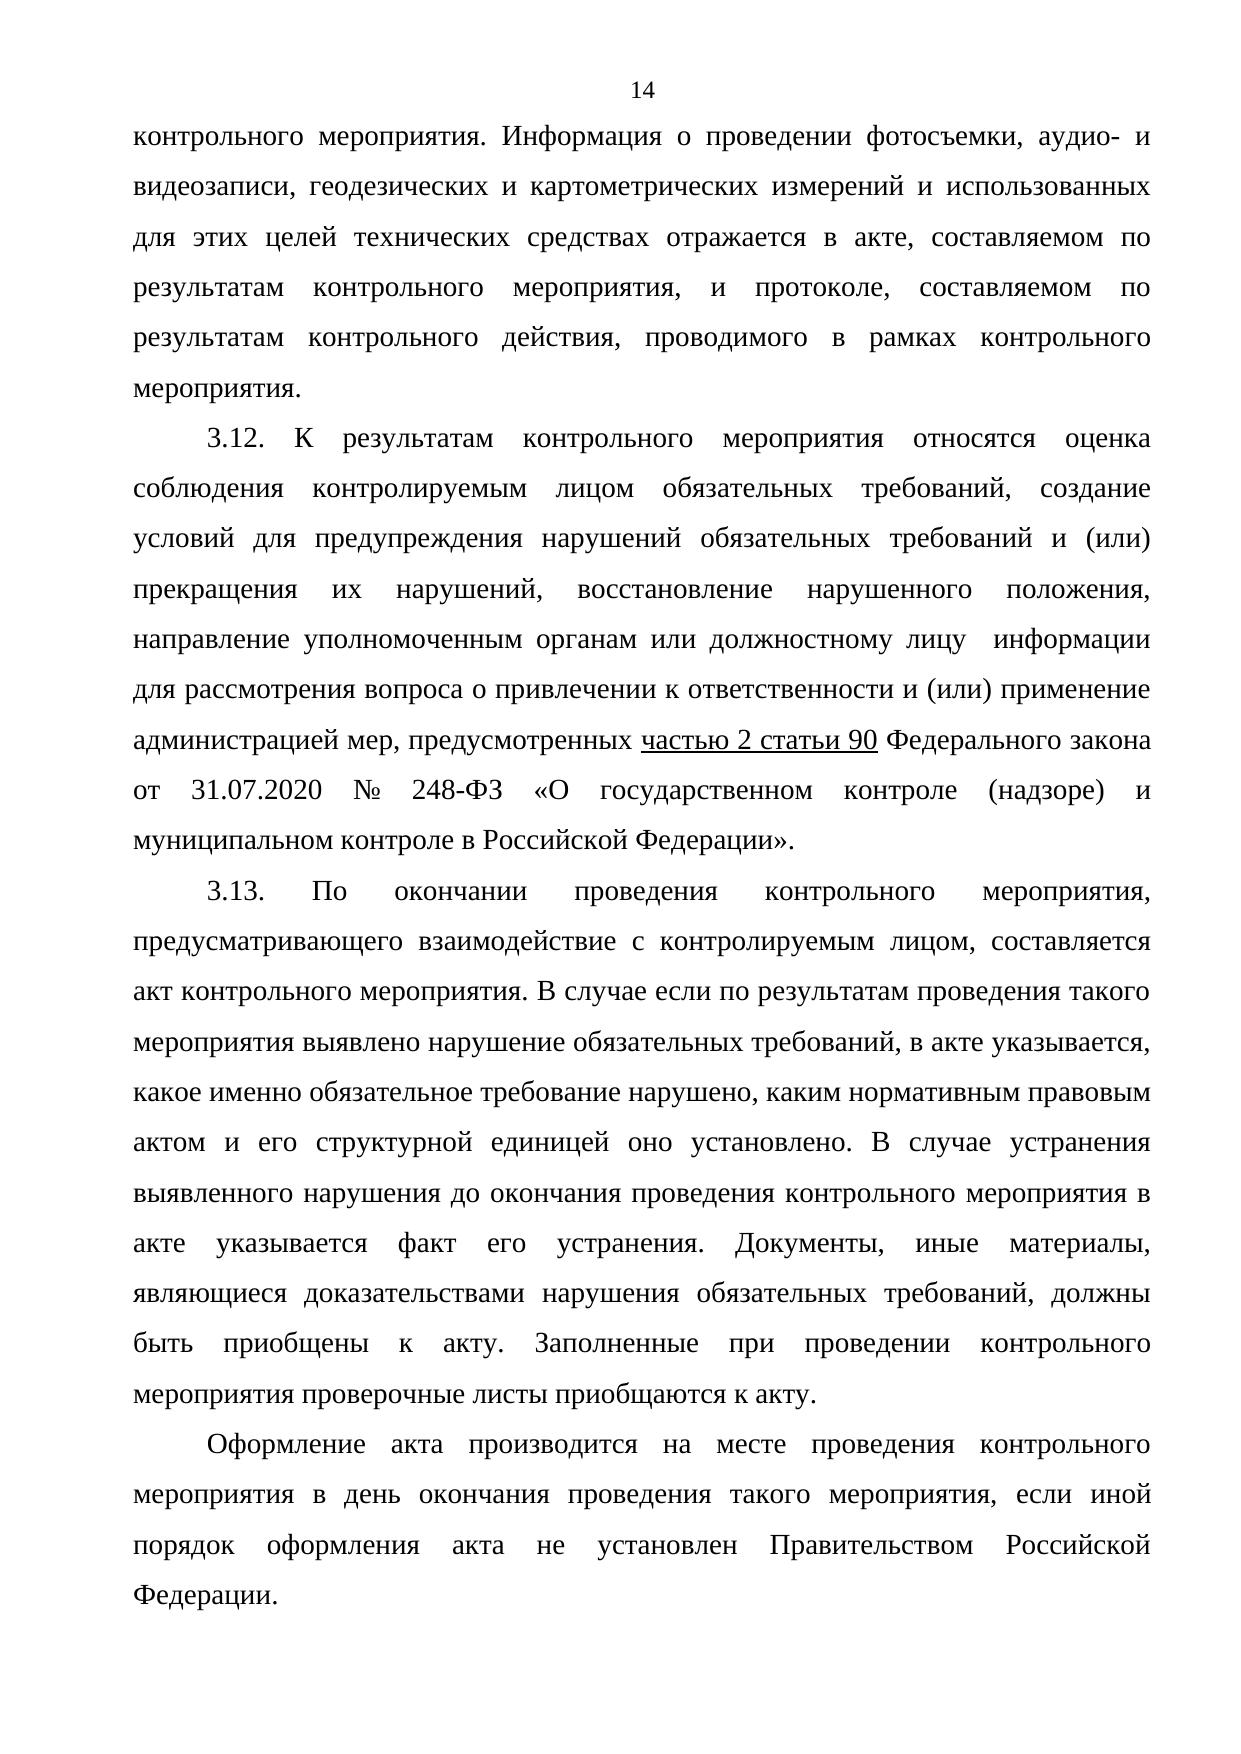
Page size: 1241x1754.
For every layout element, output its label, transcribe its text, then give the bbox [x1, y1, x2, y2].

text 3.12. К результатам контрольного мероприятия относятся оценка соблюдения контролируемым лицом обязательных требований, создание условий для предупреждения нарушений обязательных требований и (или) прекращения их нарушений, восстановление нарушенного положения, направление уполномоченным органам или должностному лицу информации для рассмотрения вопроса о привлечении к ответственности и (или) применение администрацией мер, предусмотренных частью 2 статьи 90 Федерального закона от 31.07.2020 № 248-ФЗ «О государственном контроле (надзоре) и муниципальном контроле в Российской Федерации». [133, 420, 1152, 856]
text Оформление акта производится на месте проведения контрольного мероприятия в день окончания проведения такого мероприятия, если иной порядок оформления акта не установлен Правительством Российской Федерации. [133, 1426, 1152, 1527]
text Оформление акта производится на месте проведения контрольного мероприятия в день окончания проведения такого мероприятия, если иной порядок оформления акта не установлен Правительством Российской Федерации. [133, 1560, 1152, 1611]
text 3.13. По окончании проведения контрольного мероприятия, предусматривающего взаимодействие с контролируемым лицом, составляется акт контрольного мероприятия. В случае если по результатам проведения такого мероприятия выявлено нарушение обязательных требований, в акте указывается, какое именно обязательное требование нарушено, каким нормативным правовым актом и его структурной единицей оно установлено. В случае устранения выявленного нарушения до окончания проведения контрольного мероприятия в акте указывается факт его устранения. Документы, иные материалы, являющиеся доказательствами нарушения обязательных требований, должны быть приобщены к акту. Заполненные при проведении контрольного мероприятия проверочные листы приобщаются к акту. [133, 873, 1152, 1409]
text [133, 118, 1152, 403]
